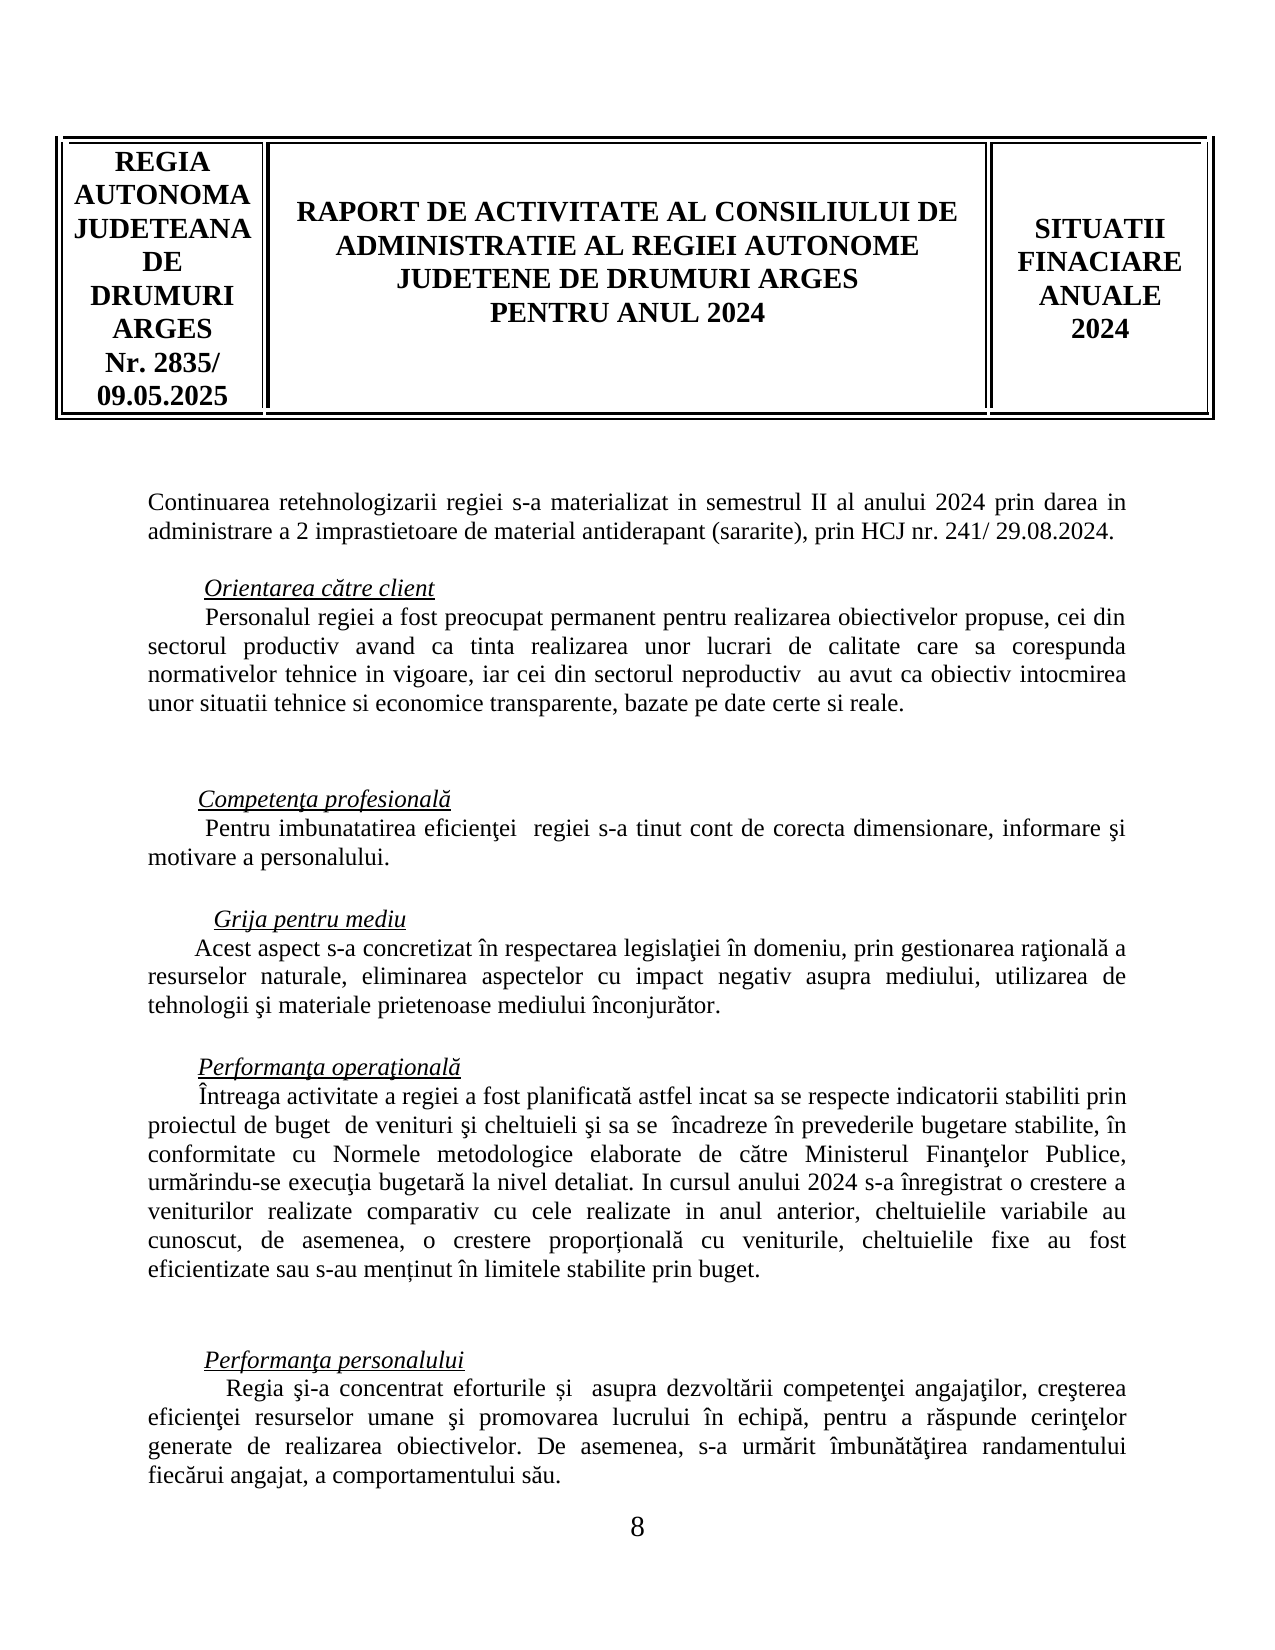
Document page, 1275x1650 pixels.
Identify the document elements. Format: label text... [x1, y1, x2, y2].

text Performanţa operaţională [148, 1052, 1127, 1081]
text Competenţa profesională [148, 784, 1127, 813]
text Grija pentru mediu [148, 904, 1127, 933]
text Întreaga activitate a regiei a fost planificată astfel incat sa se respecte indicatorii stabiliti prin proiectul de buget de venituri şi cheltuieli şi sa se încadreze în prevederile bugetare stabilite, în conformitate cu Normele metodologice elaborate de către Ministerul Finanţelor Publice, urmărindu-se execuţia bugetară la nivel detaliat. In cursul anului 2024 s-a înregistrat o crestere a veniturilor realizate comparativ cu cele realizate in anul anterior, cheltuielile variabile au cunoscut, de asemenea, o crestere proporțională cu veniturile, cheltuielile fixe au fost eficientizate sau s-au menținut în limitele stabilite prin buget. [148, 1081, 1127, 1282]
text Acest aspect s-a concretizat în respectarea legislaţiei în domeniu, prin gestionarea raţională a resurselor naturale, eliminarea aspectelor cu impact negativ asupra mediului, utilizarea de tehnologii şi materiale prietenoase mediului înconjurător. [148, 933, 1127, 1019]
text Personalul regiei a fost preocupat permanent pentru realizarea obiectivelor propuse, cei din sectorul productiv avand ca tinta realizarea unor lucrari de calitate care sa corespunda normativelor tehnice in vigoare, iar cei din sectorul neproductiv au avut ca obiectiv intocmirea unor situatii tehnice si economice transparente, bazate pe date certe si reale. [148, 602, 1127, 717]
text Orientarea către client [148, 573, 1127, 602]
text Regia şi-a concentrat eforturile și asupra dezvoltării competenţei angajaţilor, creşterea eficienţei resurselor umane şi promovarea lucrului în echipă, pentru a răspunde cerinţelor generate de realizarea obiectivelor. De asemenea, s-a urmărit îmbunătăţirea randamentului fiecărui angajat, a comportamentului său. [148, 1373, 1127, 1488]
text Performanţa personalului [148, 1345, 1127, 1373]
text Pentru imbunatatirea eficienţei regiei s-a tinut cont de corecta dimensionare, informare şi motivare a personalului. [148, 813, 1127, 870]
text Continuarea retehnologizarii regiei s-a materializat in semestrul II al anului 2024 prin darea in administrare a 2 imprastietoare de material antiderapant (sararite), prin HCJ nr. 241/ 29.08.2024. [148, 487, 1127, 544]
